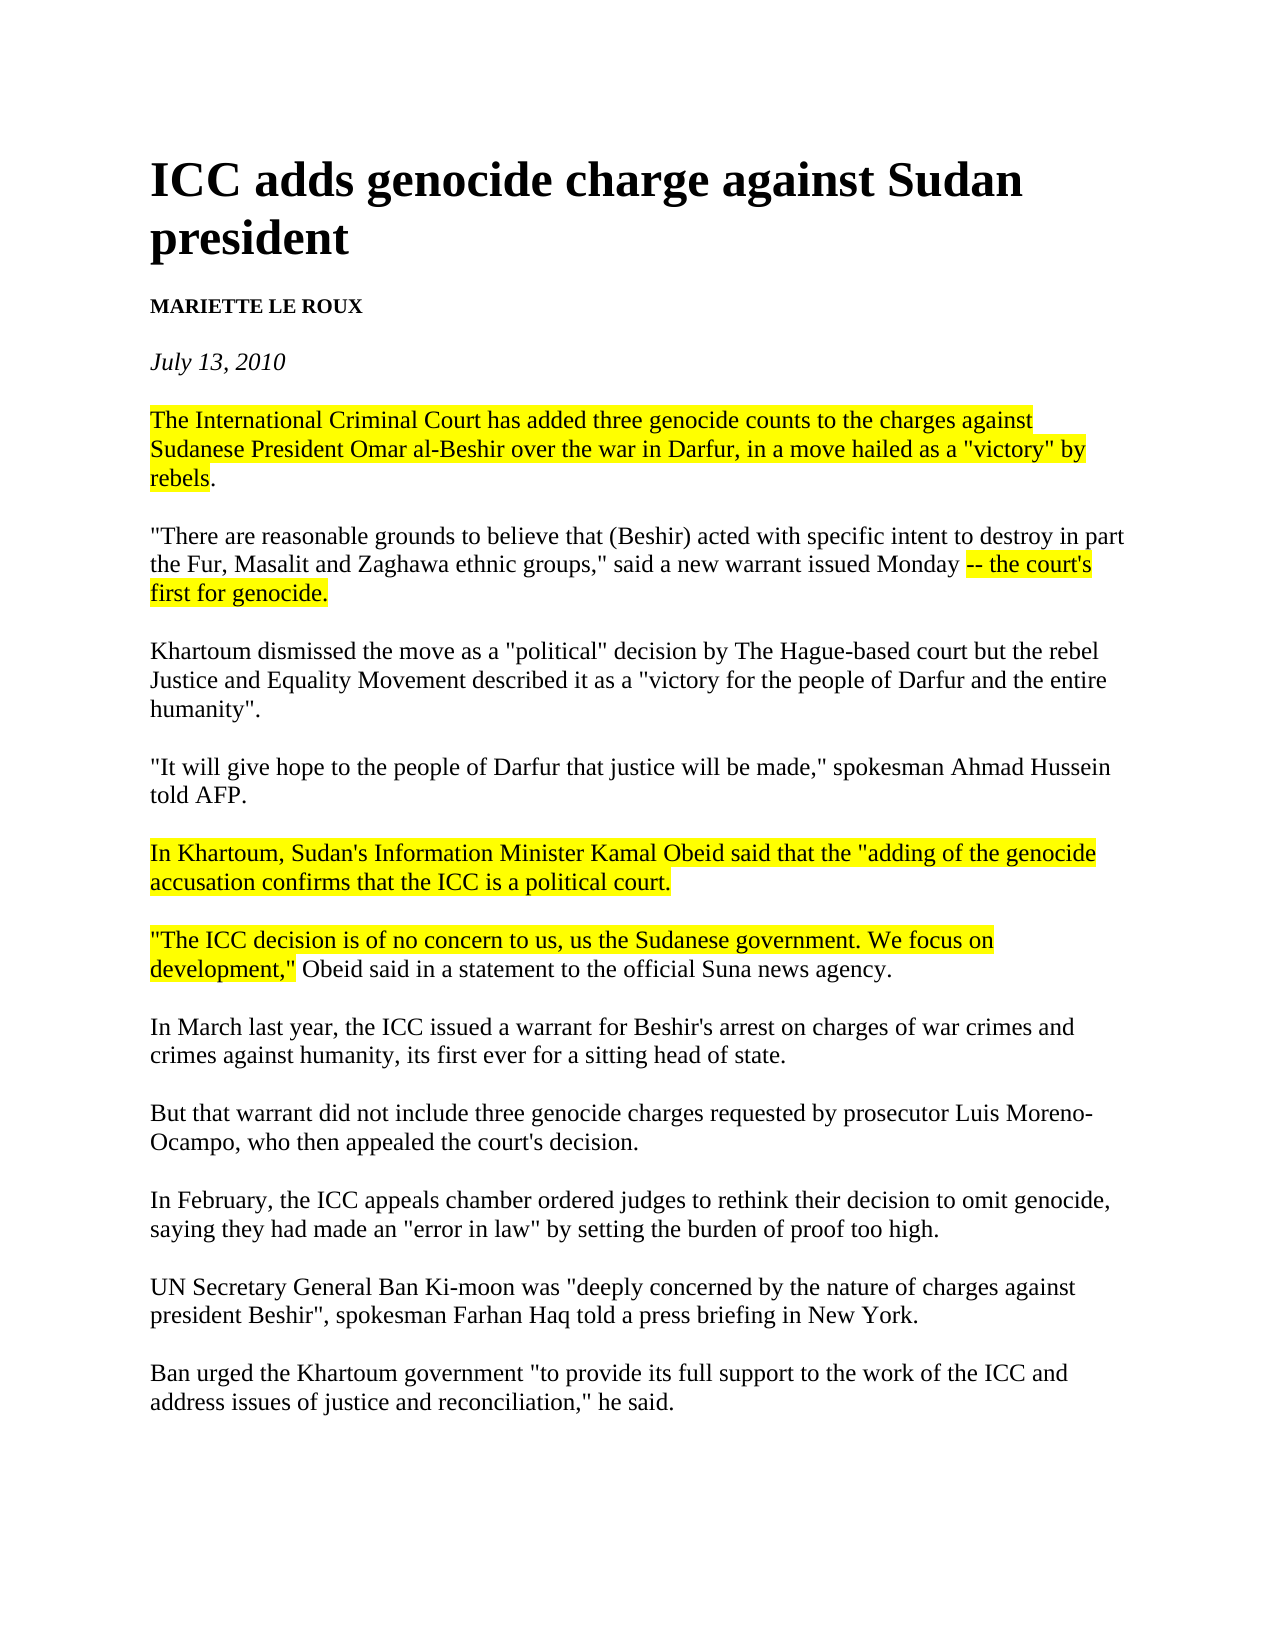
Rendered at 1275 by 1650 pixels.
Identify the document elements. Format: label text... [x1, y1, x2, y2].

text But that warrant did not include three genocide charges requested by prosecutor Luis Moreno-Ocampo, who then appealed the court's decision. [150, 1098, 1125, 1156]
text UN Secretary General Ban Ki-moon was "deeply concerned by the nature of charges against president Beshir", spokesman Farhan Haq told a press briefing in New York. [150, 1272, 1125, 1329]
text ICC adds genocide charge against Sudan president [150, 150, 1125, 265]
text July 13, 2010 [150, 347, 1125, 376]
text "The ICC decision is of no concern to us, us the Sudanese government. We focus on development," Obeid said in a statement to the official Suna news agency. [296, 925, 1125, 982]
text The International Criminal Court has added three genocide counts to the charges against Sudanese President Omar al-Beshir over the war in Darfur, in a move hailed as a "victory" by rebels. [210, 405, 1125, 492]
text In February, the ICC appeals chamber ordered judges to rethink their decision to omit genocide, saying they had made an "error in law" by setting the burden of proof too high. [150, 1185, 1125, 1242]
text In March last year, the ICC issued a warrant for Beshir's arrest on charges of war crimes and crimes against humanity, its first ever for a sitting head of state. [150, 1012, 1125, 1069]
text Khartoum dismissed the move as a "political" decision by The Hague-based court but the rebel Justice and Equality Movement described it as a "victory for the people of Darfur and the entire humanity". [150, 636, 1125, 722]
text Ban urged the Khartoum government "to provide its full support to the work of the ICC and address issues of justice and reconciliation," he said. [150, 1358, 1125, 1416]
text "It will give hope to the people of Darfur that justice will be made," spokesman Ahmad Hussein told AFP. [150, 752, 1125, 809]
text In Khartoum, Sudan's Information Minister Kamal Obeid said that the "adding of the genocide accusation confirms that the ICC is a political court. [671, 838, 1125, 896]
text MARIETTE LE ROUX [150, 294, 1125, 318]
text "There are reasonable grounds to believe that (Beshir) acted with specific intent to destroy in part the Fur, Masalit and Zaghawa ethnic groups," said a new warrant issued Monday -- the court's first for genocide. [150, 521, 1125, 607]
